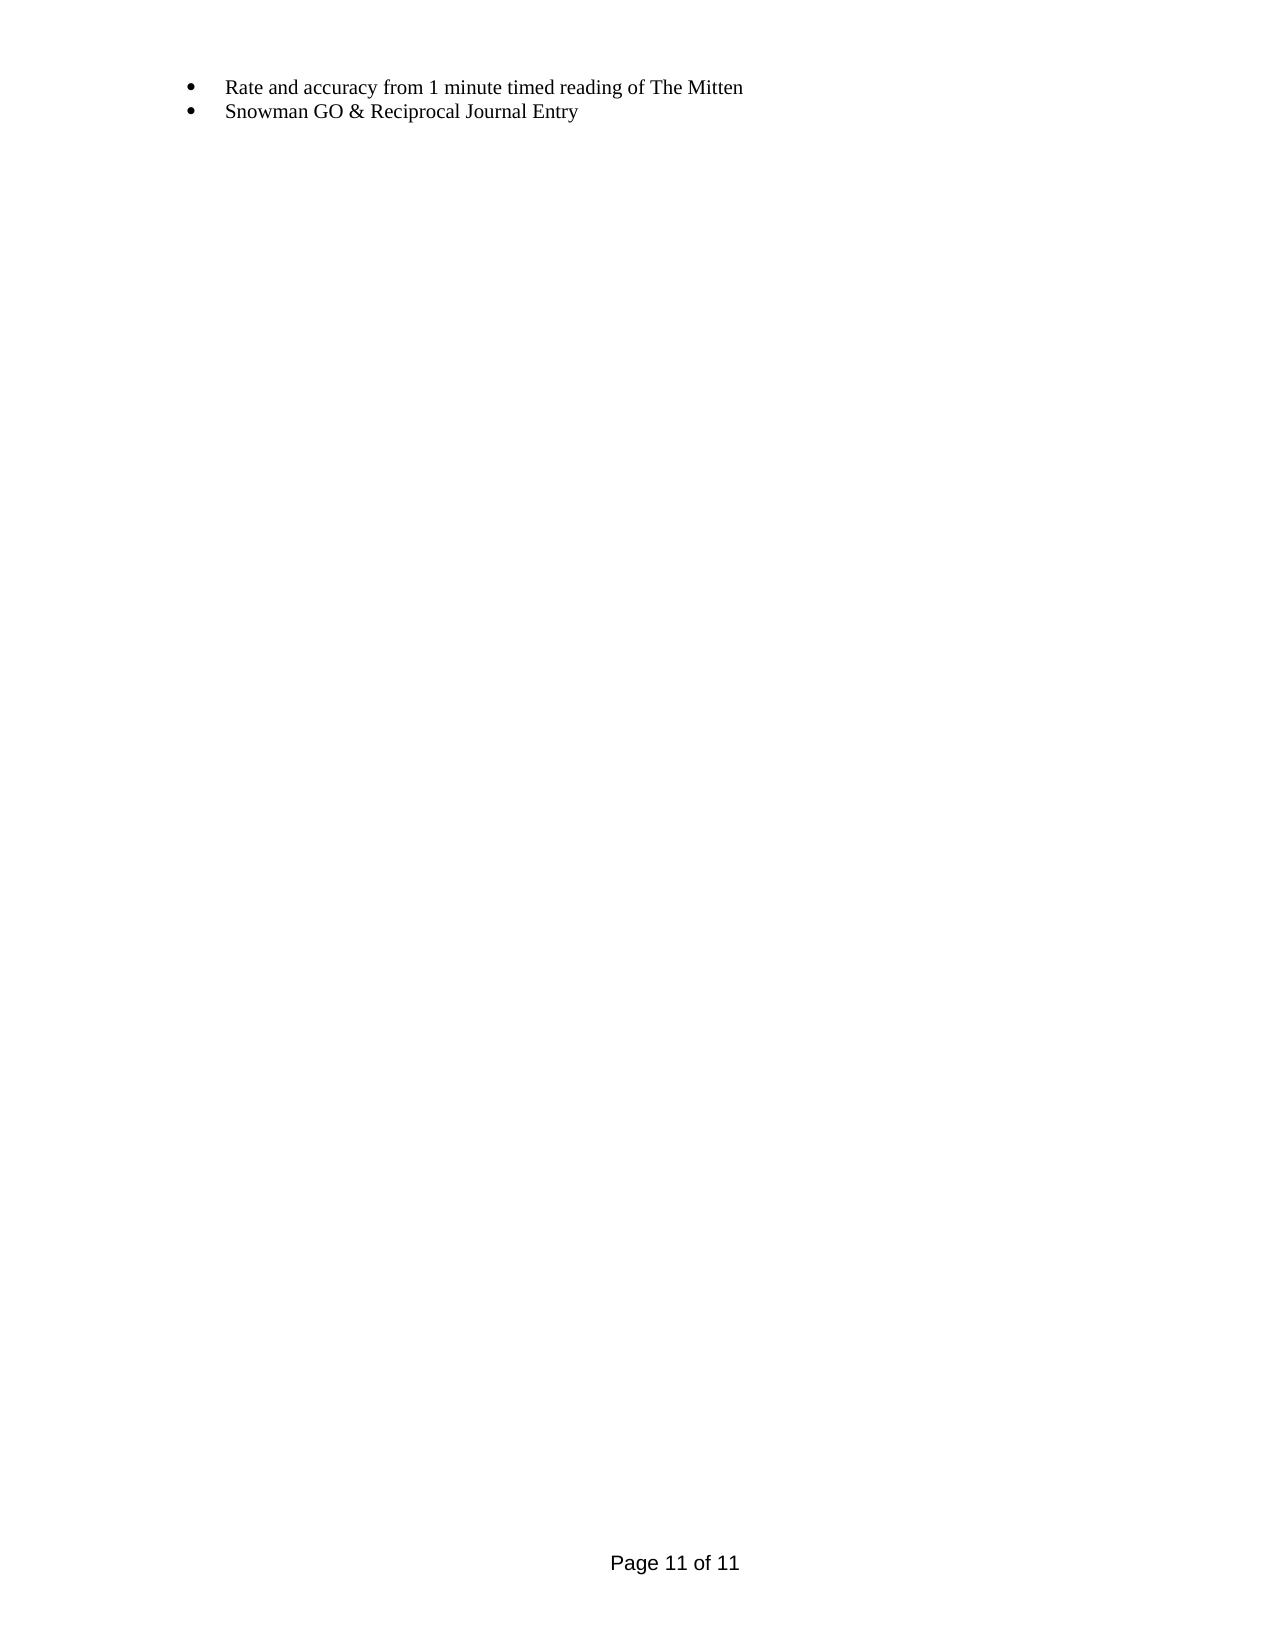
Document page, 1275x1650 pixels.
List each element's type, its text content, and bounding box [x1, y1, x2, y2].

list Snowman GO & Reciprocal Journal Entry [187, 99, 1200, 123]
list Rate and accuracy from 1 minute timed reading of The Mitten [187, 75, 1200, 99]
